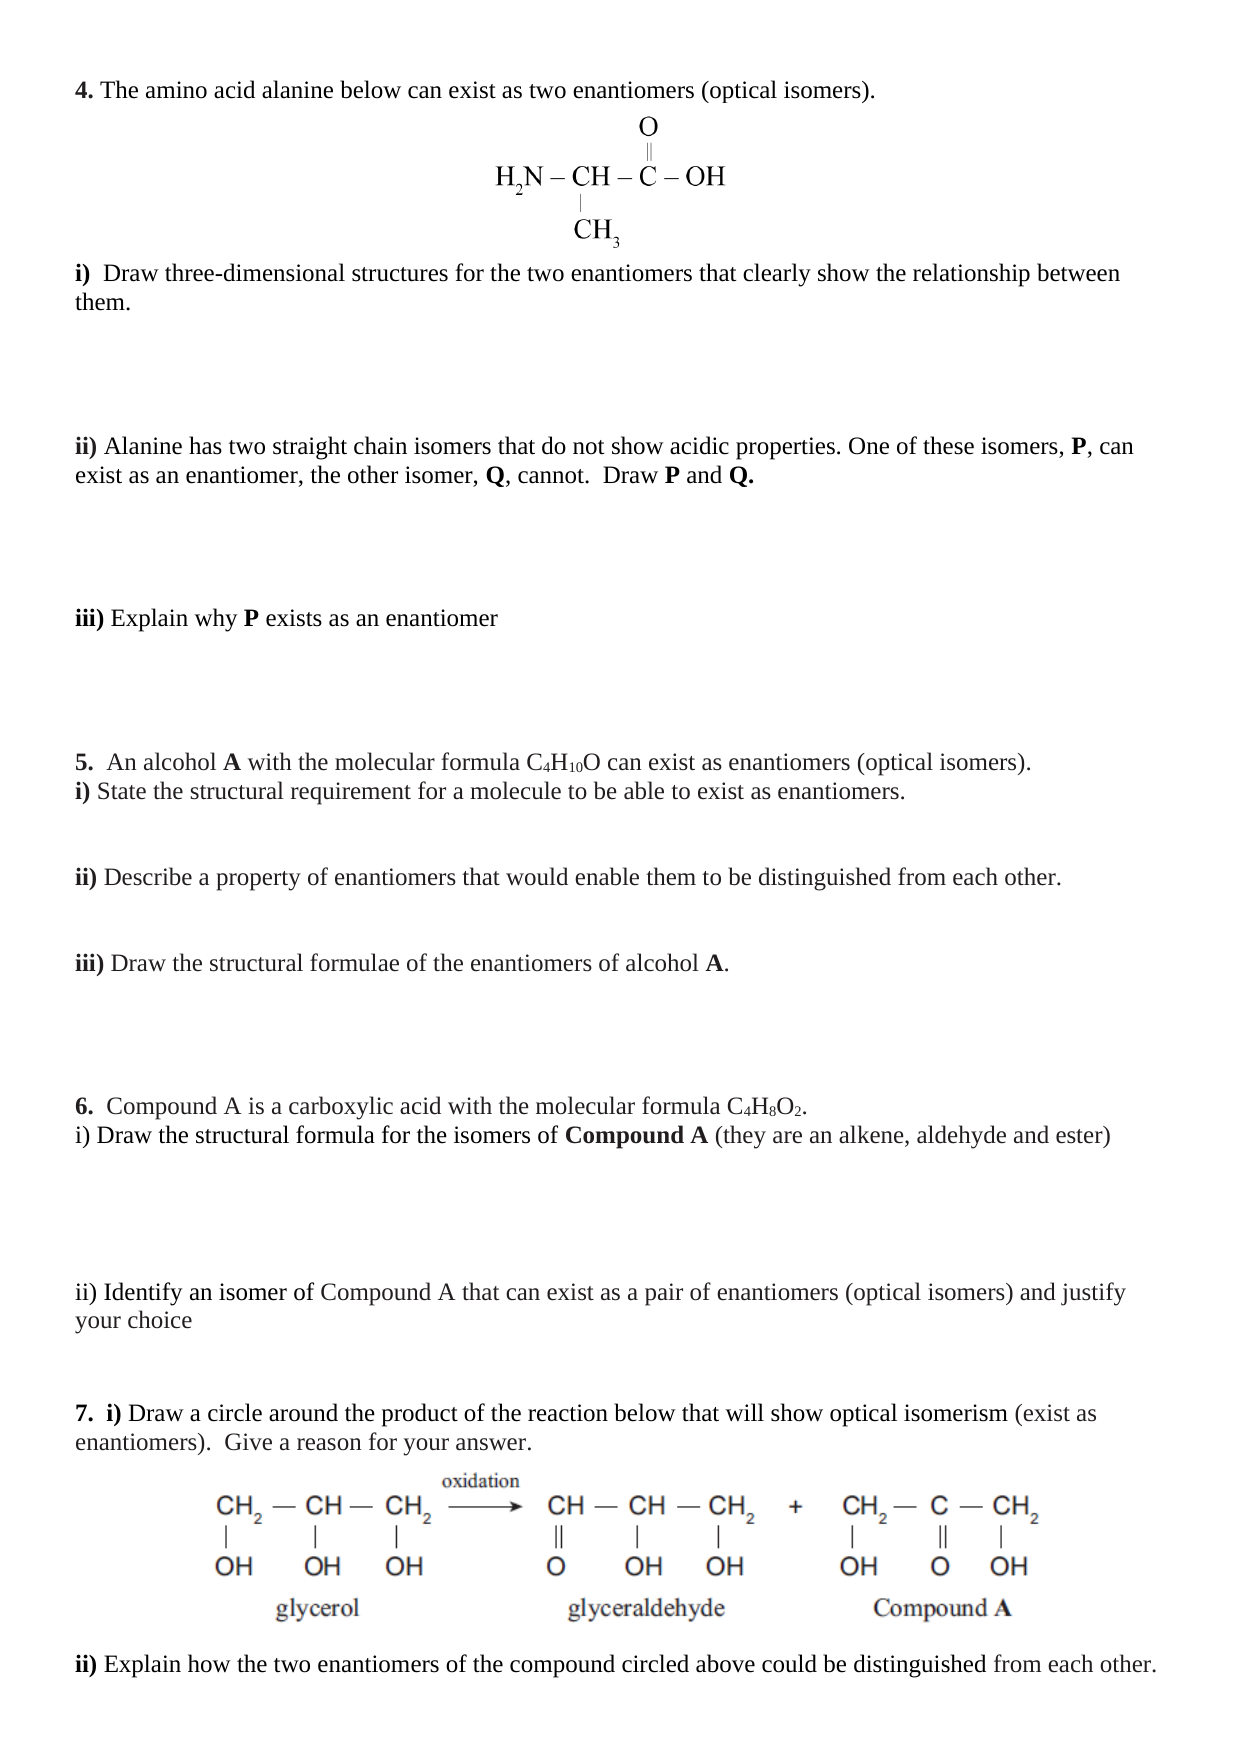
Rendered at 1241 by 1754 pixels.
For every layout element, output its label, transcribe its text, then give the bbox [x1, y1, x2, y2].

picture [495, 103, 746, 259]
text them. [75, 287, 1165, 316]
text 5. An alcohol A with the molecular formula C4H10O can exist as enantiomers (optical isomers). [75, 747, 1165, 776]
text ii) Alanine has two straight chain isomers that do not show acidic properties. One of these isomers, P, can [75, 431, 1165, 460]
text ii) Explain how the two enantiomers of the compound circled above could be distinguished from each other. [75, 1649, 1165, 1677]
text 4. The amino acid alanine below can exist as two enantiomers (optical isomers). [75, 75, 1165, 104]
text enantiomers). Give a reason for your answer. [75, 1427, 1165, 1456]
text 6. Compound A is a carboxylic acid with the molecular formula C4H8O2. i) Draw the structural formula for the isomers of Compound A (they are an alkene, aldehyde and ester) [75, 1091, 1165, 1177]
text iii) Draw the structural formulae of the enantiomers of alcohol A. [75, 948, 1165, 977]
text iii) Explain why P exists as an enantiomer [75, 603, 1165, 632]
text ii) Describe a property of enantiomers that would enable them to be distinguished from each other. [75, 862, 1165, 891]
text 7. i) Draw a circle around the product of the reaction below that will show optical isomerism (exist as [75, 1398, 1165, 1427]
text ii) Identify an isomer of Compound A that can exist as a pair of enantiomers (optical isomers) and justify your choice [75, 1277, 1165, 1334]
text i) Draw three-dimensional structures for the two enantiomers that clearly show the relationship between [75, 258, 1165, 287]
text i) State the structural requirement for a molecule to be able to exist as enantiomers. [75, 776, 1165, 805]
text exist as an enantiomer, the other isomer, Q, cannot. Draw P and Q. [75, 460, 1165, 488]
